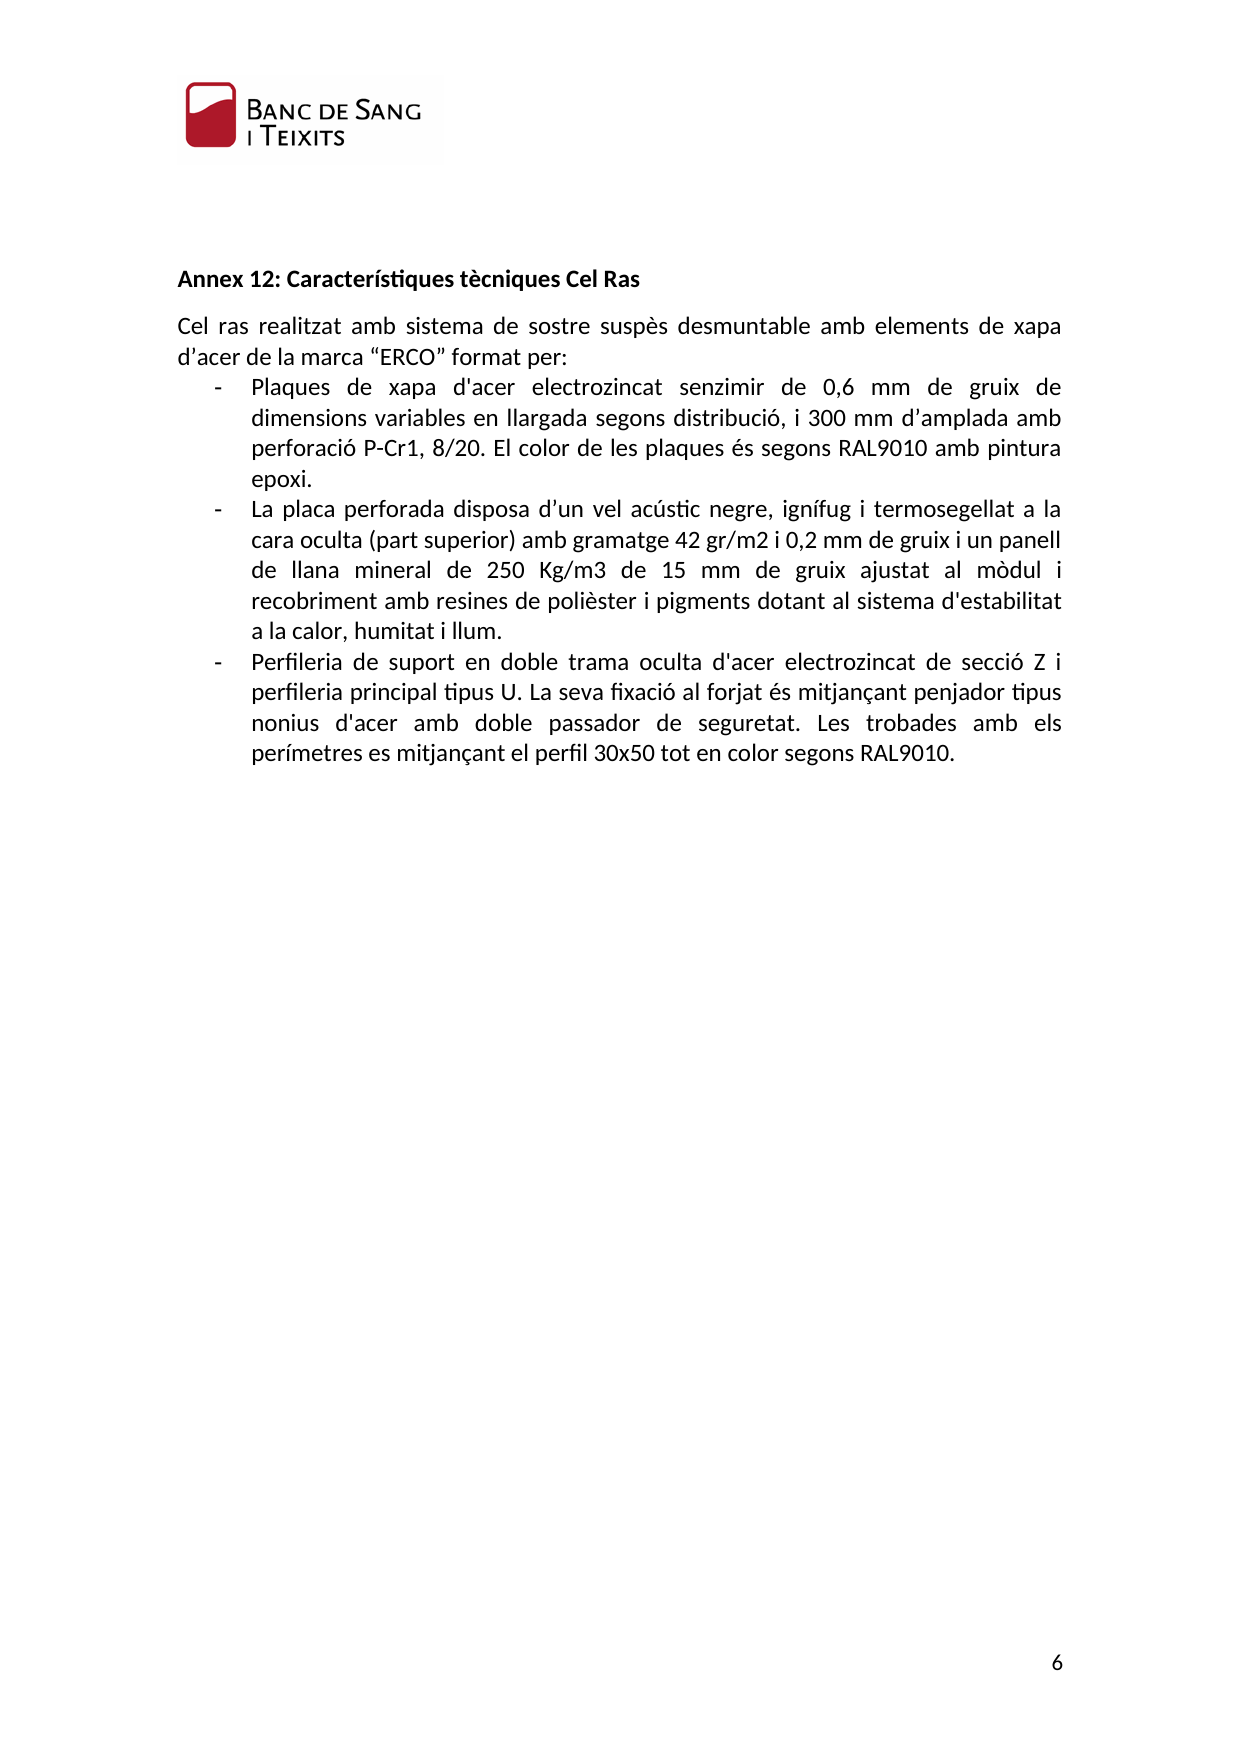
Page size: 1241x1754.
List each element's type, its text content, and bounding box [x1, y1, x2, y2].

text Cel ras realitzat amb sistema de sostre suspès desmuntable amb elements de xapa d’acer de la marca “ERCO” format per: [177, 310, 1063, 371]
list Annex 12: Característiques tècniques Cel Ras [177, 263, 1063, 293]
list Perfileria de suport en doble trama oculta d'acer electrozincat de secció Z i perfileria principal tipus U. La seva fixació al forjat és mitjançant penjador tipus nonius d'acer amb doble passador de seguretat. Les trobades amb els perímetres es mitjançant el perfil 30x50 tot en color segons RAL9010. [214, 646, 1063, 768]
list Plaques de xapa d'acer electrozincat senzimir de 0,6 mm de gruix de dimensions variables en llargada segons distribució, i 300 mm d’amplada amb perforació P-Cr1, 8/20. El color de les plaques és segons RAL9010 amb pintura epoxi. [214, 371, 1063, 493]
list La placa perforada disposa d’un vel acústic negre, ignífug i termosegellat a la cara oculta (part superior) amb gramatge 42 gr/m2 i 0,2 mm de gruix i un panell de llana mineral de 250 Kg/m3 de 15 mm de gruix ajustat al mòdul i recobriment amb resines de polièster i pigments dotant al sistema d'estabilitat a la calor, humitat i llum. [214, 493, 1063, 646]
picture [177, 75, 444, 165]
